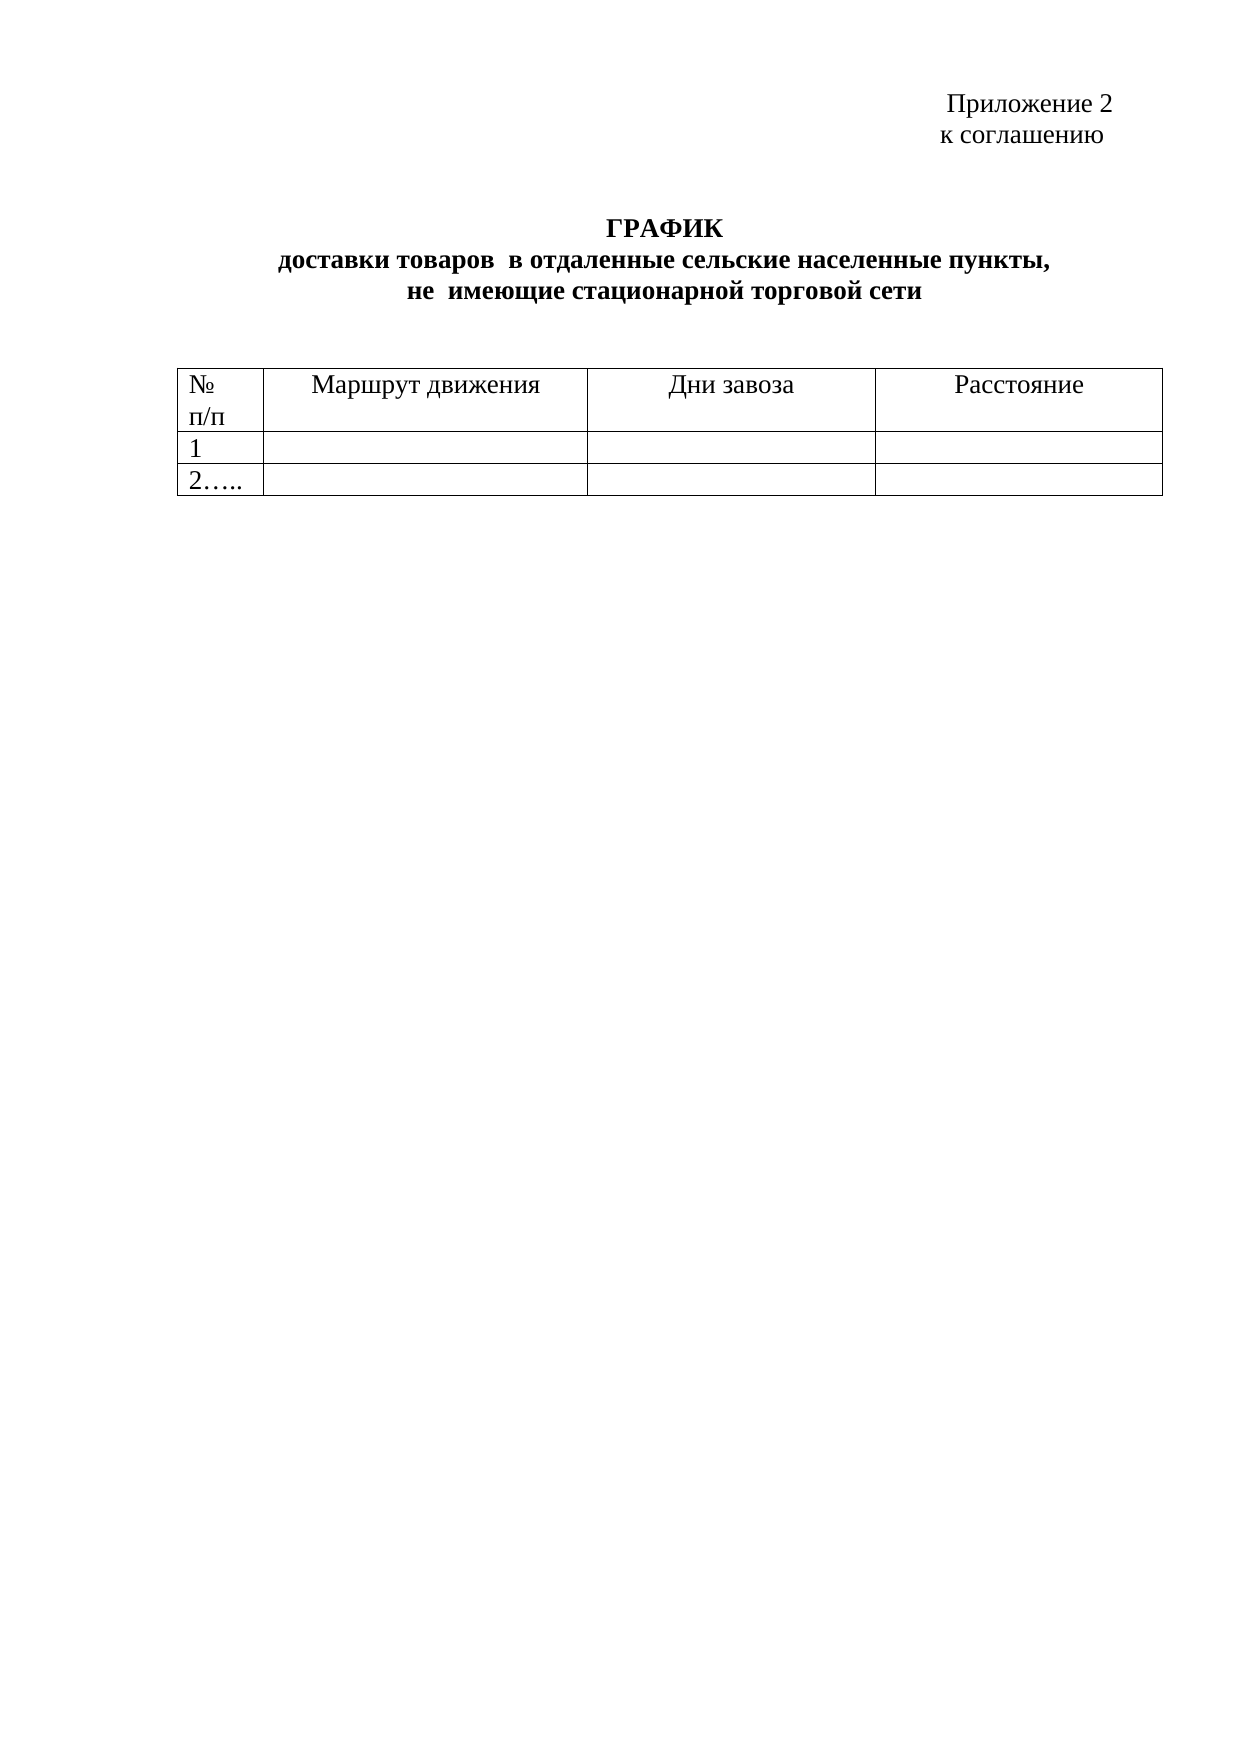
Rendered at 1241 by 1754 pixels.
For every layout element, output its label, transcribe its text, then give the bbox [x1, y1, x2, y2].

table_cell [264, 464, 587, 495]
table_header Маршрут движения [264, 369, 587, 431]
table_header Дни завоза [588, 369, 875, 431]
table_cell [876, 464, 1162, 495]
table_header № п/п [178, 369, 263, 431]
text Приложение 2 [940, 87, 1152, 118]
table_header Расстояние [876, 369, 1162, 431]
table_cell [876, 432, 1162, 463]
table_cell 1 [178, 432, 263, 463]
table_cell [264, 432, 587, 463]
text не имеющие стационарной торговой сети [177, 274, 1152, 305]
text к соглашению [940, 118, 1152, 149]
table_cell [588, 464, 875, 495]
text ГРАФИК [177, 212, 1152, 243]
table_cell [588, 432, 875, 463]
text доставки товаров в отдаленные сельские населенные пункты, [177, 243, 1152, 274]
table_cell 2….. [178, 464, 263, 495]
